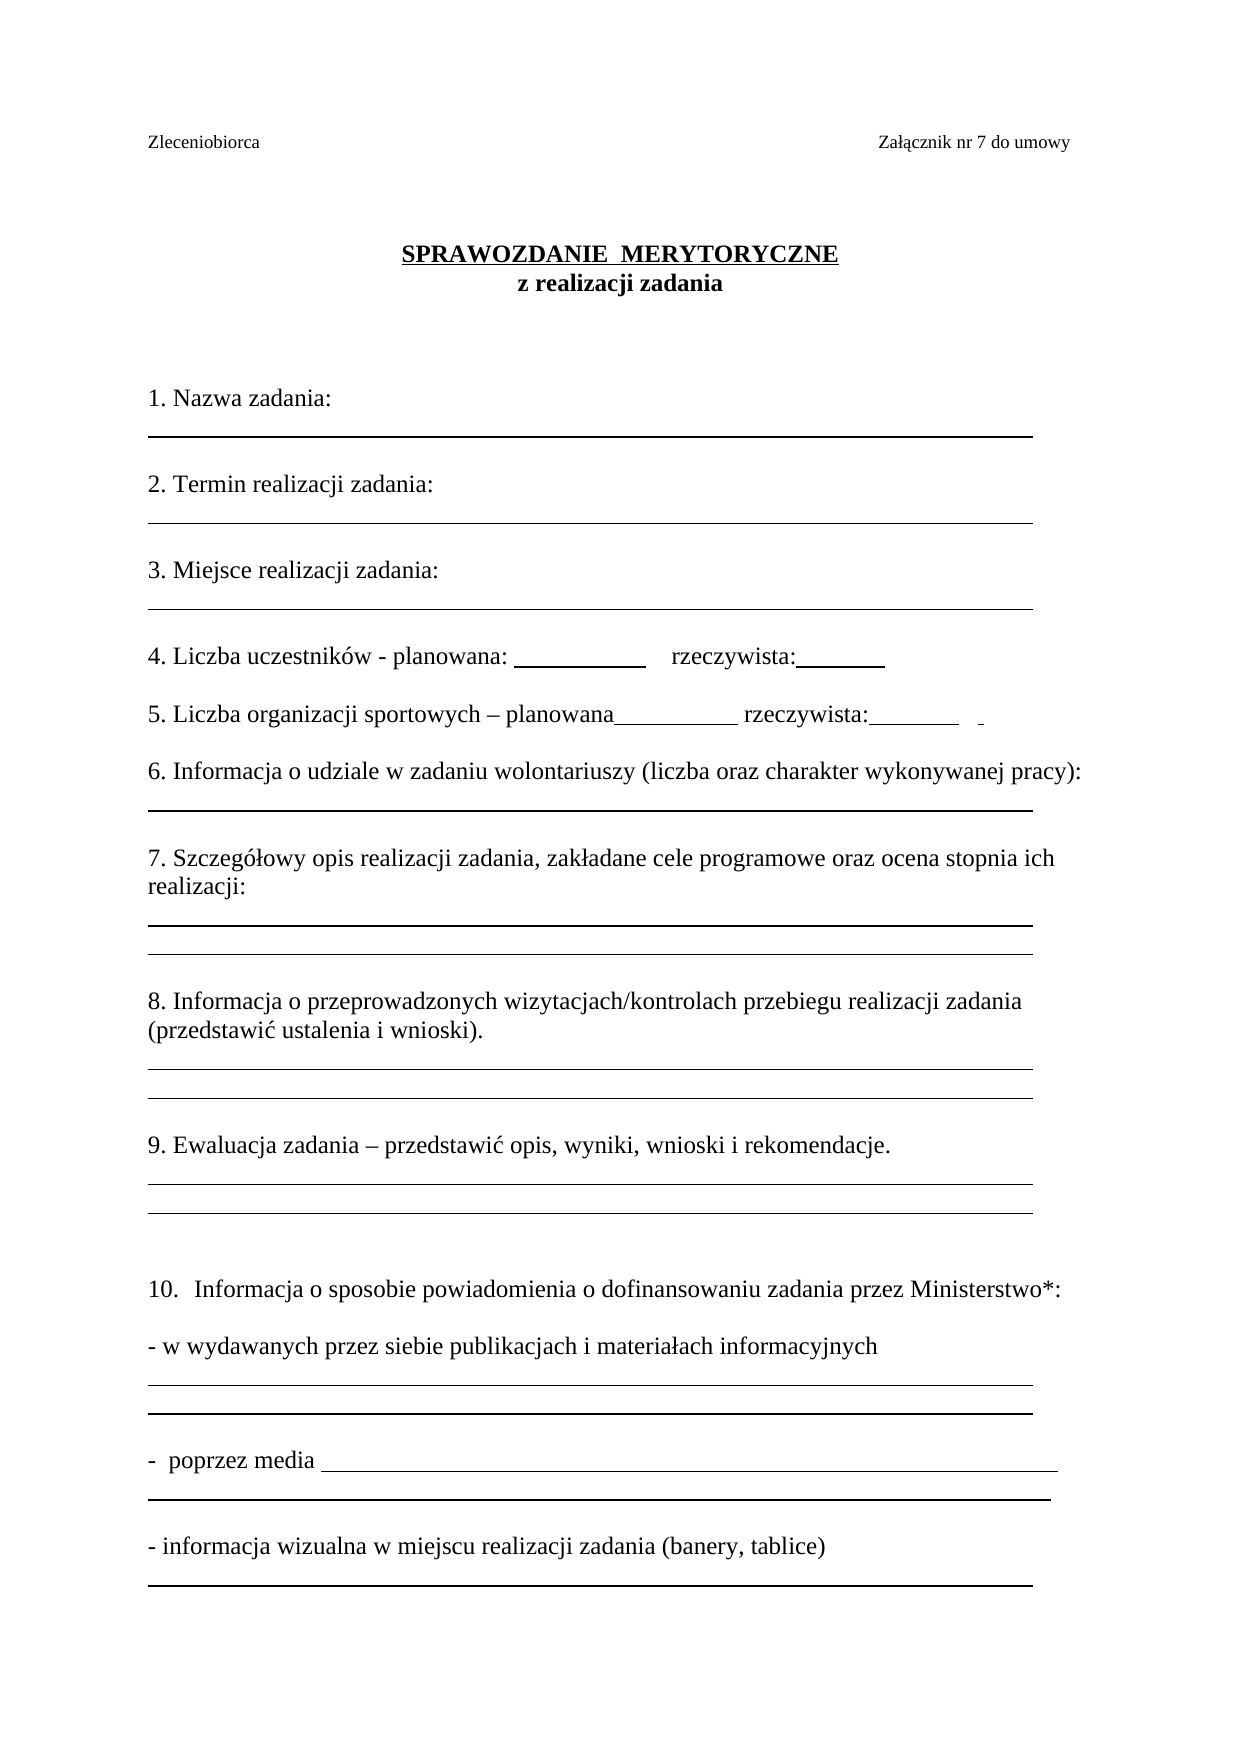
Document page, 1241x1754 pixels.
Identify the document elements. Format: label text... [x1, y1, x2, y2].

text 7. Szczegółowy opis realizacji zadania, zakładane cele programowe oraz ocena stopnia ich realizacji: [148, 843, 1093, 900]
text - informacja wizualna w miejscu realizacji zadania (banery, tablice) [148, 1531, 1093, 1560]
text 3. Miejsce realizacji zadania: [148, 555, 1093, 584]
text 6. Informacja o udziale w zadaniu wolontariuszy (liczba oraz charakter wykonywanej pracy): [148, 756, 1093, 785]
text 8. Informacja o przeprowadzonych wizytacjach/kontrolach przebiegu realizacji zadania (przedstawić ustalenia i wnioski). [148, 986, 1093, 1044]
text 10. Informacja o sposobie powiadomienia o dofinansowaniu zadania przez Ministerstwo*: [148, 1274, 1093, 1303]
text 1. Nazwa zadania: [148, 383, 1093, 411]
text - poprzez media [148, 1446, 1093, 1503]
text 2. Termin realizacji zadania: [148, 469, 1093, 498]
text 5. Liczba organizacji sportowych – planowana rzeczywista: [148, 699, 1093, 728]
text Zleceniobiorca Załącznik nr 7 do umowy [148, 131, 1093, 153]
text - w wydawanych przez siebie publikacjach i materiałach informacyjnych [148, 1331, 1093, 1360]
text 4. Liczba uczestników - planowana: rzeczywista: [148, 641, 1093, 670]
text z realizacji zadania [148, 268, 1093, 296]
text 9. Ewaluacja zadania – przedstawić opis, wyniki, wnioski i rekomendacje. [148, 1130, 1093, 1159]
subtitle SPRAWOZDANIE MERYTORYCZNE [148, 239, 1093, 268]
